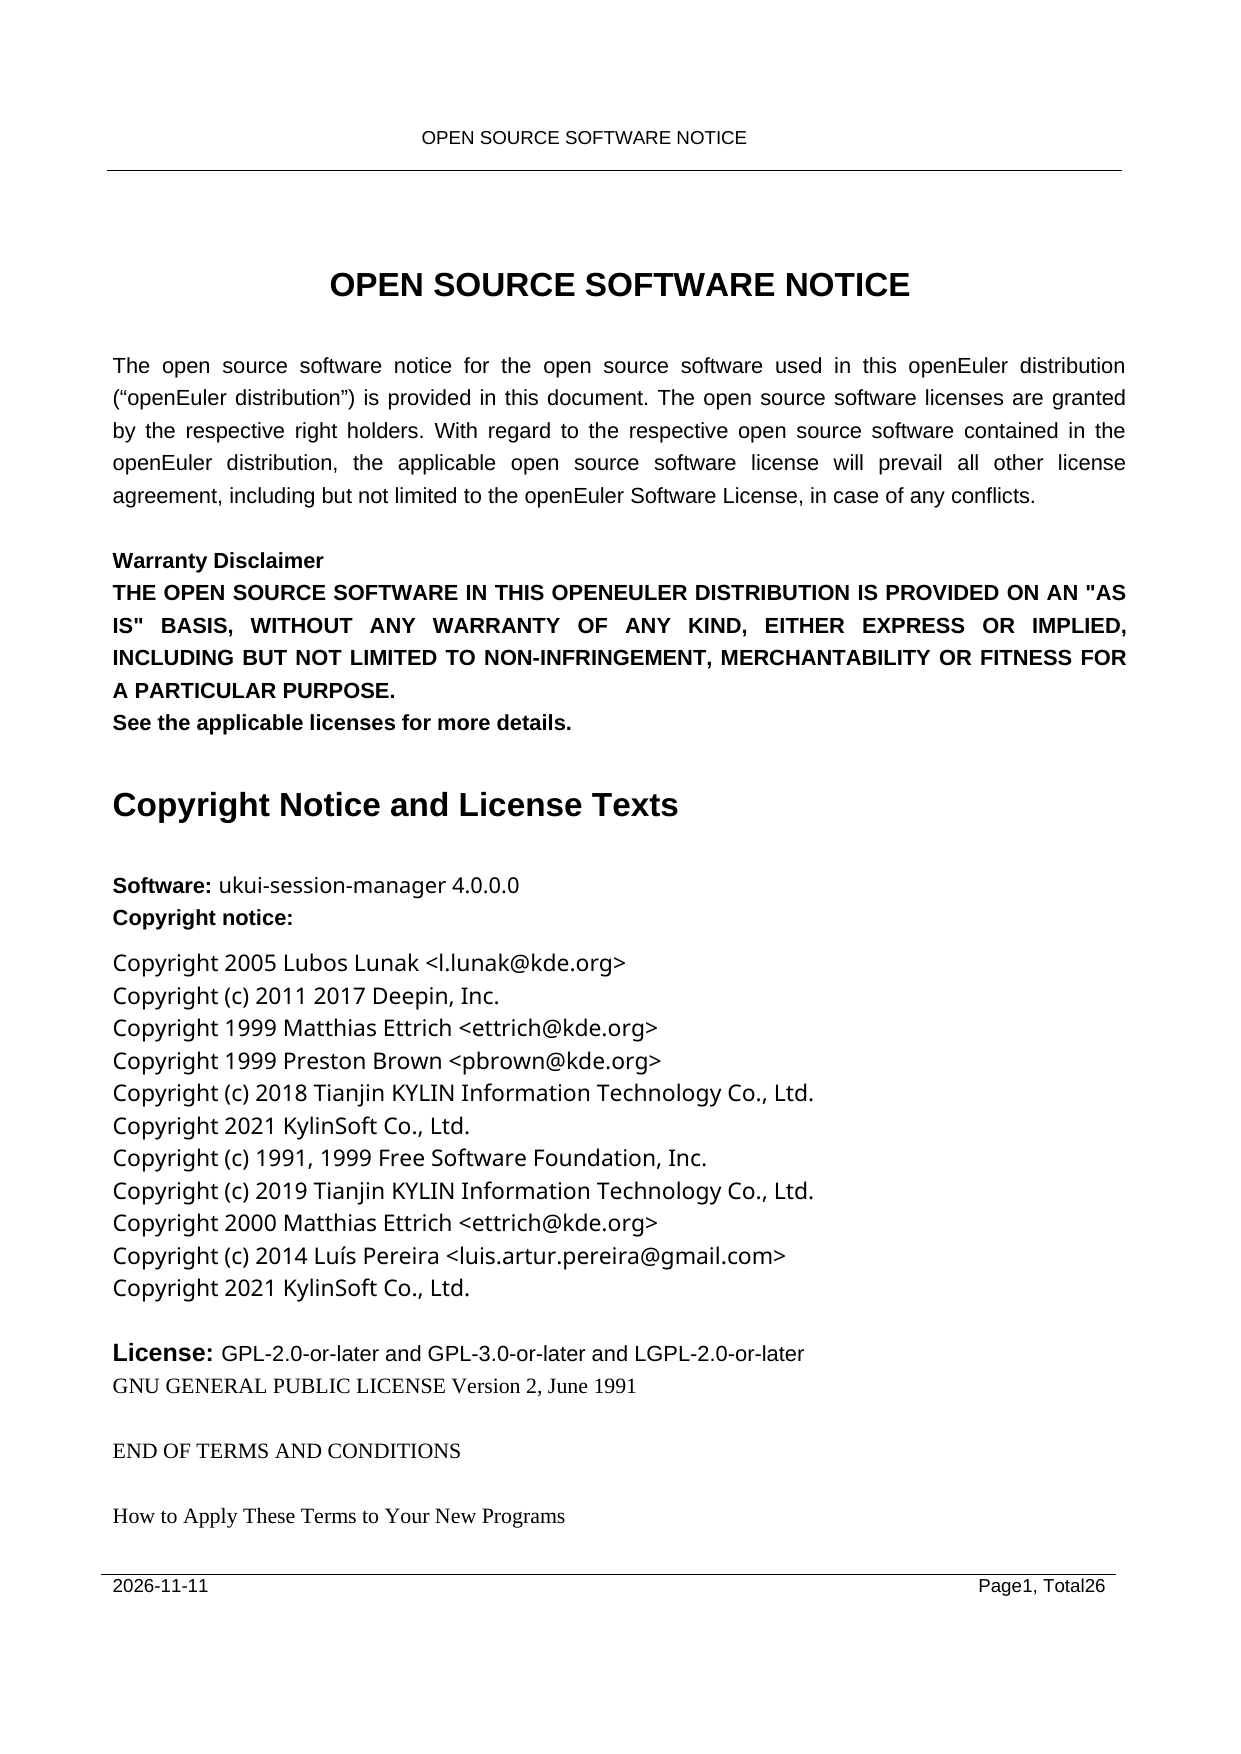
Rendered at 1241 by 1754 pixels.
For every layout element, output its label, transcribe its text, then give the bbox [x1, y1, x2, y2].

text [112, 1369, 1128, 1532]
title Software: ukui-session-manager 4.0.0.0 [112, 869, 1128, 901]
text License: GPL-2.0-or-later and GPL-3.0-or-later and LGPL-2.0-or-later [112, 1337, 1128, 1369]
text The open source software notice for the open source software used in this openEuler distribution (“openEuler distribution”) is provided in this document. The open source software licenses are granted by the respective right holders. With regard to the respective open source software contained in the openEuler distribution, the applicable open source software license will prevail all other license agreement, including but not limited to the openEuler Software License, in case of any conflicts. [112, 349, 1128, 511]
text Copyright Notice and License Texts [112, 771, 1128, 836]
text Copyright notice: [112, 901, 1128, 934]
text Warranty Disclaimer [112, 544, 1128, 576]
text THE OPEN SOURCE SOFTWARE IN THIS OPENEULER DISTRIBUTION IS PROVIDED ON AN "AS IS" BASIS, WITHOUT ANY WARRANTY OF ANY KIND, EITHER EXPRESS OR IMPLIED, INCLUDING BUT NOT LIMITED TO NON-INFRINGEMENT, MERCHANTABILITY OR FITNESS FOR A PARTICULAR PURPOSE. See the applicable licenses for more details. [112, 576, 1128, 739]
text Copyright 2005 Lubos Lunak <l.lunak@kde.org> Copyright (c) 2011 2017 Deepin, Inc. Copyright 1999 Matthias Ettrich <ettrich@kde.org> Copyright 1999 Preston Brown <pbrown@kde.org> Copyright (c) 2018 Tianjin KYLIN Information Technology Co., Ltd. Copyright 2021 KylinSoft Co., Ltd. Copyright (c) 1991, 1999 Free Software Foundation, Inc. Copyright (c) 2019 Tianjin KYLIN Information Technology Co., Ltd. Copyright 2000 Matthias Ettrich <ettrich@kde.org> Copyright (c) 2014 Luís Pereira <luis.artur.pereira@gmail.com> Copyright 2021 KylinSoft Co., Ltd. [112, 947, 1128, 1337]
text OPEN SOURCE SOFTWARE NOTICE [112, 251, 1128, 316]
